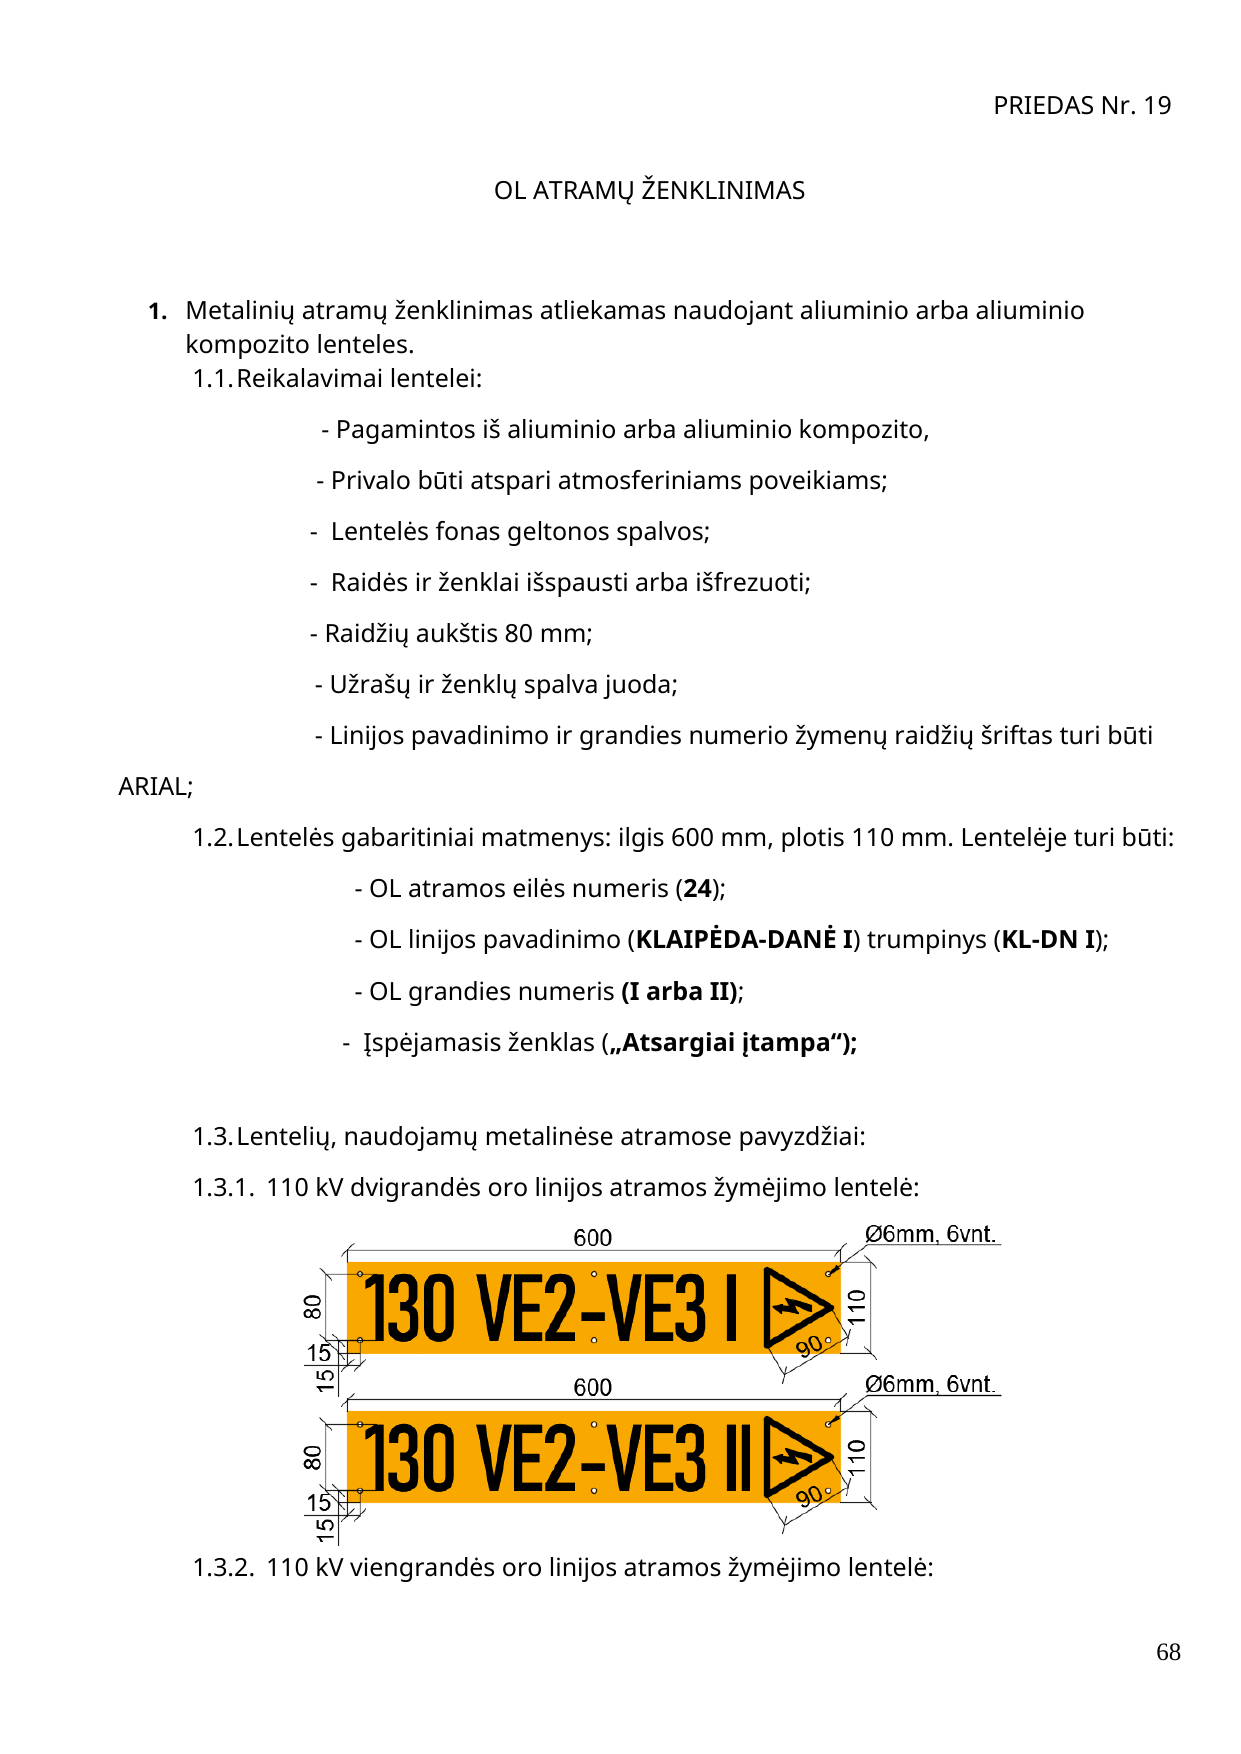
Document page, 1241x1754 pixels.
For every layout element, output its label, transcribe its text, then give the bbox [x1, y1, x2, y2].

text - Linijos pavadinimo ir grandies numerio žymenų raidžių šriftas turi būti ARIAL; [118, 718, 1181, 803]
text - OL atramos eilės numeris (24); [295, 871, 1181, 905]
list Metalinių atramų ženklinimas atliekamas naudojant aliuminio arba aliuminio kompozito lenteles. [148, 293, 1181, 361]
text - Raidžių aukštis 80 mm; [118, 616, 1181, 650]
list Reikalavimai lentelei: [192, 361, 1181, 395]
text - OL grandies numeris (I arba II); [118, 973, 1181, 1007]
list 110 kV dvigrandės oro linijos atramos žymėjimo lentelė: [192, 1169, 1181, 1203]
text - Raidės ir ženklai išspausti arba išfrezuoti; [118, 565, 1181, 599]
picture [297, 1220, 1002, 1550]
text - Įspėjamasis ženklas („Atsargiai įtampa“); [118, 1024, 1181, 1058]
text OL ATRAMŲ ŽENKLINIMAS [118, 172, 1181, 206]
text - Privalo būti atspari atmosferiniams poveikiams; [118, 463, 1181, 497]
list Lentelių, naudojamų metalinėse atramose pavyzdžiai: [192, 1118, 1181, 1152]
text - Lentelės fonas geltonos spalvos; [118, 514, 1181, 548]
list 110 kV viengrandės oro linijos atramos žymėjimo lentelė: [192, 1550, 1181, 1584]
list PRIEDAS Nr. 19 [118, 88, 1181, 122]
text - OL linijos pavadinimo (KLAIPĖDA-DANĖ I) trumpinys (KL-DN I); [295, 922, 1181, 956]
list Lentelės gabaritiniai matmenys: ilgis 600 mm, plotis 110 mm. Lentelėje turi būti: [192, 820, 1181, 854]
text - Užrašų ir ženklų spalva juoda; [118, 667, 1181, 701]
text - Pagamintos iš aliuminio arba aliuminio kompozito, [295, 412, 1181, 446]
